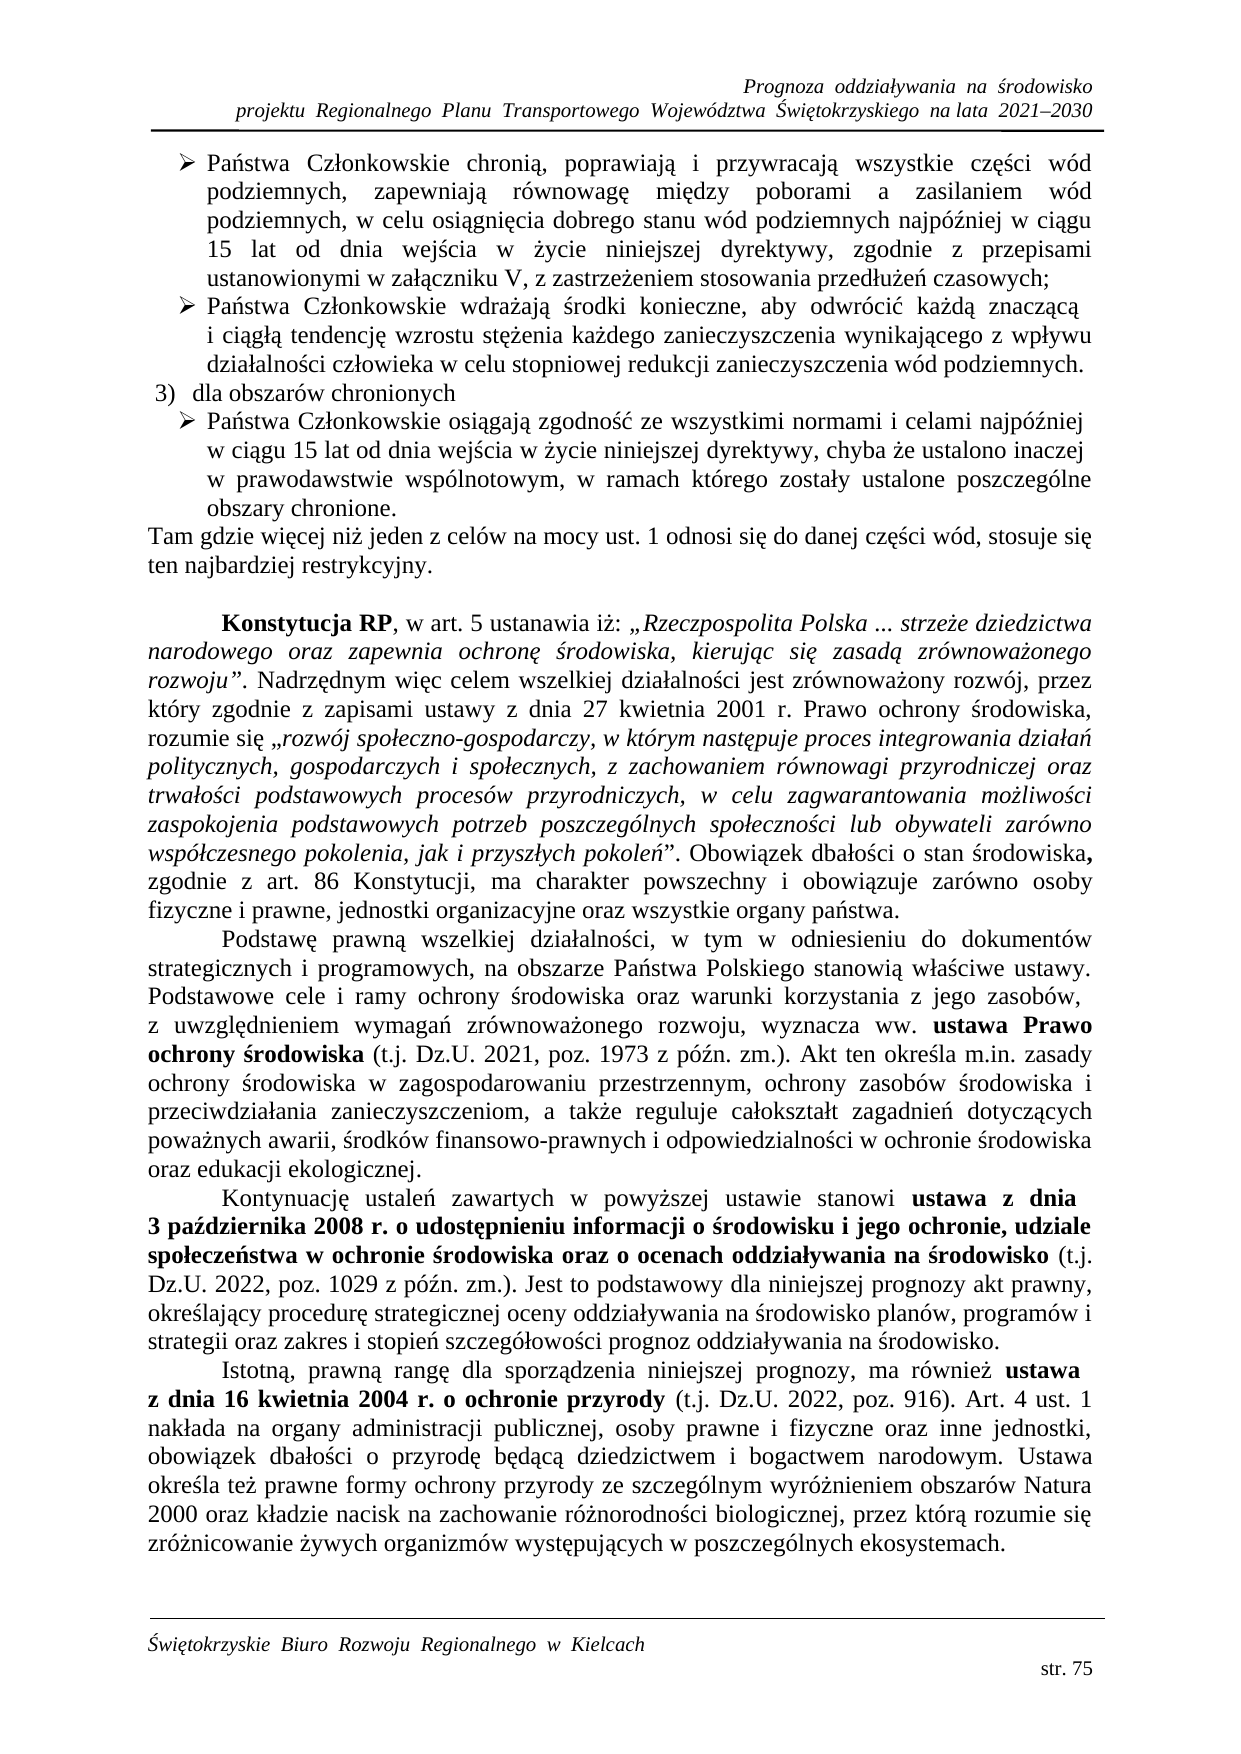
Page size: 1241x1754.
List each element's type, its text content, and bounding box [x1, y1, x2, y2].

list Państwa Członkowskie osiągają zgodność ze wszystkimi normami i celami najpóźniej w ciągu 15 lat od dnia wejścia w życie niniejszej dyrektywy, chyba że ustalono inaczej w prawodawstwie wspólnotowym, w ramach którego zostały ustalone poszczególne obszary chronione. [177, 406, 1093, 521]
list dla obszarów chronionych [154, 378, 1093, 406]
list Państwa Członkowskie wdrażają środki konieczne, aby odwrócić każdą znaczącą i ciągłą tendencję wzrostu stężenia każdego zanieczyszczenia wynikającego z wpływu działalności człowieka w celu stopniowej redukcji zanieczyszczenia wód podziemnych. [177, 291, 1093, 378]
text Konstytucja RP, w art. 5 ustanawia iż: „Rzeczpospolita Polska ... strzeże dziedzictwa narodowego oraz zapewnia ochronę środowiska, kierując się zasadą zrównoważonego rozwoju”. Nadrzędnym więc celem wszelkiej działalności jest zrównoważony rozwój, przez który zgodnie z zapisami ustawy z dnia 27 kwietnia 2001 r. Prawo ochrony środowiska, rozumie się „rozwój społeczno-gospodarczy, w którym następuje proces integrowania działań politycznych, gospodarczych i społecznych, z zachowaniem równowagi przyrodniczej oraz trwałości podstawowych procesów przyrodniczych, w celu zagwarantowania możliwości zaspokojenia podstawowych potrzeb poszczególnych społeczności lub obywateli zarówno współczesnego pokolenia, jak i przyszłych pokoleń”. Obowiązek dbałości o stan środowiska, zgodnie z art. 86 Konstytucji, ma charakter powszechny i obowiązuje zarówno osoby fizyczne i prawne, jednostki organizacyjne oraz wszystkie organy państwa. [148, 608, 1093, 924]
text Podstawę prawną wszelkiej działalności, w tym w odniesieniu do dokumentów strategicznych i programowych, na obszarze Państwa Polskiego stanowią właściwe ustawy. Podstawowe cele i ramy ochrony środowiska oraz warunki korzystania z jego zasobów, z uwzględnieniem wymagań zrównoważonego rozwoju, wyznacza ww. ustawa Prawo ochrony środowiska (t.j. Dz.U. 2021, poz. 1973 z późn. zm.). Akt ten określa m.in. zasady ochrony środowiska w zagospodarowaniu przestrzennym, ochrony zasobów środowiska i przeciwdziałania zanieczyszczeniom, a także reguluje całokształt zagadnień dotyczących poważnych awarii, środków finansowo-prawnych i odpowiedzialności w ochronie środowiska oraz edukacji ekologicznej. [148, 924, 1093, 1183]
text Tam gdzie więcej niż jeden z celów na mocy ust. 1 odnosi się do danej części wód, stosuje się ten najbardziej restrykcyjny. [148, 521, 1093, 579]
text Kontynuację ustaleń zawartych w powyższej ustawie stanowi ustawa z dnia 3 października 2008 r. o udostępnieniu informacji o środowisku i jego ochronie, udziale społeczeństwa w ochronie środowiska oraz o ocenach oddziaływania na środowisko (t.j. Dz.U. 2022, poz. 1029 z późn. zm.). Jest to podstawowy dla niniejszej prognozy akt prawny, określający procedurę strategicznej oceny oddziaływania na środowisko planów, programów i strategii oraz zakres i stopień szczegółowości prognoz oddziaływania na środowisko. [148, 1183, 1093, 1355]
text Istotną, prawną rangę dla sporządzenia niniejszej prognozy, ma również ustawa z dnia 16 kwietnia 2004 r. o ochronie przyrody (t.j. Dz.U. 2022, poz. 916). Art. 4 ust. 1 nakłada na organy administracji publicznej, osoby prawne i fizyczne oraz inne jednostki, obowiązek dbałości o przyrodę będącą dziedzictwem i bogactwem narodowym. Ustawa określa też prawne formy ochrony przyrody ze szczególnym wyróżnieniem obszarów Natura 2000 oraz kładzie nacisk na zachowanie różnorodności biologicznej, przez którą rozumie się zróżnicowanie żywych organizmów występujących w poszczególnych ekosystemach. [148, 1355, 1093, 1556]
list Państwa Członkowskie chronią, poprawiają i przywracają wszystkie części wód podziemnych, zapewniają równowagę między poborami a zasilaniem wód podziemnych, w celu osiągnięcia dobrego stanu wód podziemnych najpóźniej w ciągu 15 lat od dnia wejścia w życie niniejszej dyrektywy, zgodnie z przepisami ustanowionymi w załączniku V, z zastrzeżeniem stosowania przedłużeń czasowych; [177, 148, 1093, 291]
